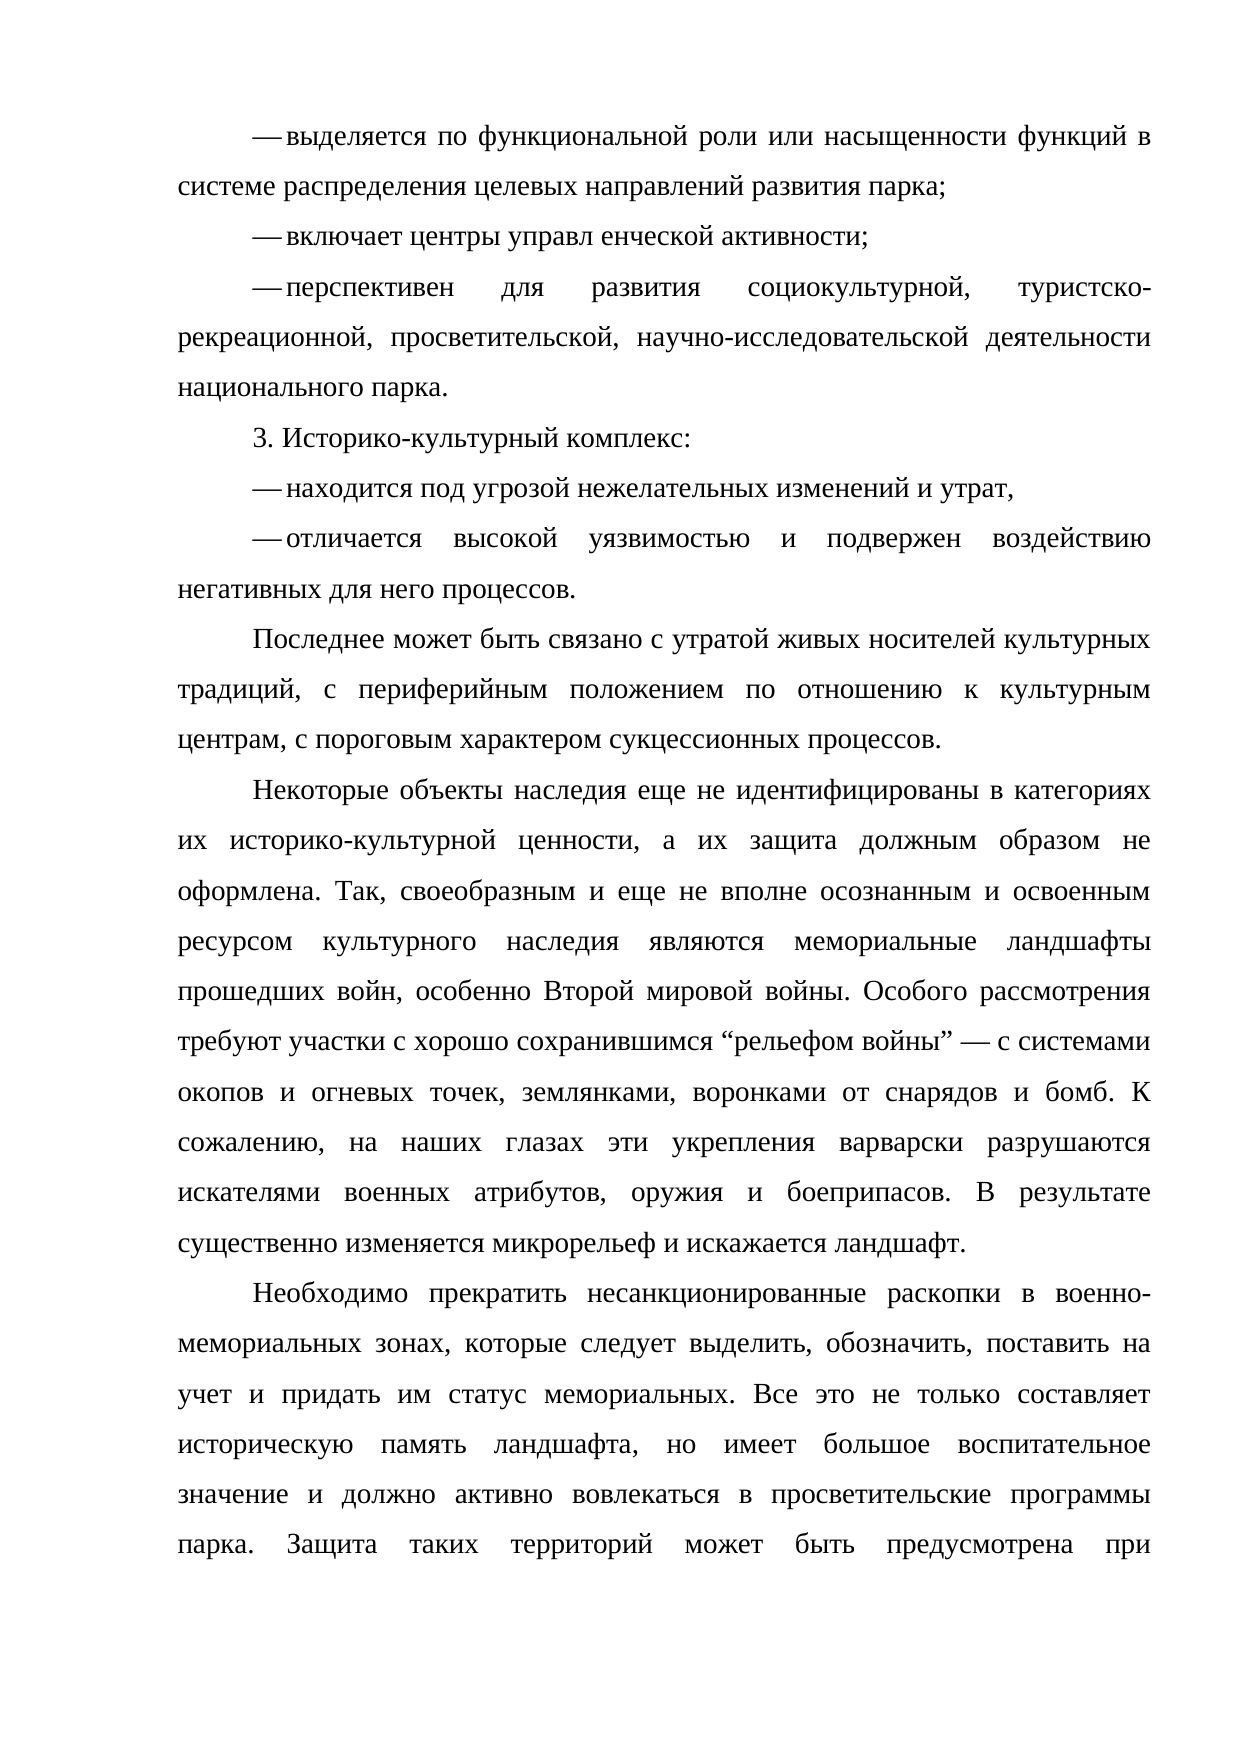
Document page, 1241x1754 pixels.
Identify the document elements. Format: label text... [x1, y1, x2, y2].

list Некоторые объекты наследия еще не идентифицированы в категориях их историко-культурной ценности, а их защита должным образом не оформлена. Так, своеобразным и еще не вполне осознанным и освоенным ресурсом культурного наследия являются мемориальные ландшафты прошедших войн, особенно Второй мировой войны. Особого рассмотрения требуют участки с хорошо сохранившимся “рельефом войны” — с системами окопов и огневых точек, землянками, воронками от снарядов и бомб. К сожалению, на наших глазах эти укрепления варварски разрушаются искателями военных атрибутов, оружия и боеприпасов. В результате существенно изменяется микрорельеф и искажается ландшафт. [177, 772, 1152, 1258]
list перспективен для развития социокультурной, туристско-рекреационной, просветительской, научно-исследовательской деятельности национального парка. [177, 269, 1152, 403]
list Последнее может быть связано с утратой живых носителей культурных традиций, с периферийным положением по отношению к культурным центрам, с пороговым характером сукцессионных процессов. [177, 621, 1152, 755]
list включает центры управл енческой активности; [177, 219, 1152, 252]
list выделяется по функциональной роли или насыщенности функций в системе распределения целевых направлений развития парка; [177, 118, 1152, 202]
list 3. Историко-культурный комплекс: [177, 420, 1152, 453]
list находится под угрозой нежелательных изменений и утрат, [177, 470, 1152, 504]
list отличается высокой уязвимостью и подвержен воздействию негативных для него процессов. [177, 521, 1152, 604]
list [177, 1275, 1152, 1560]
